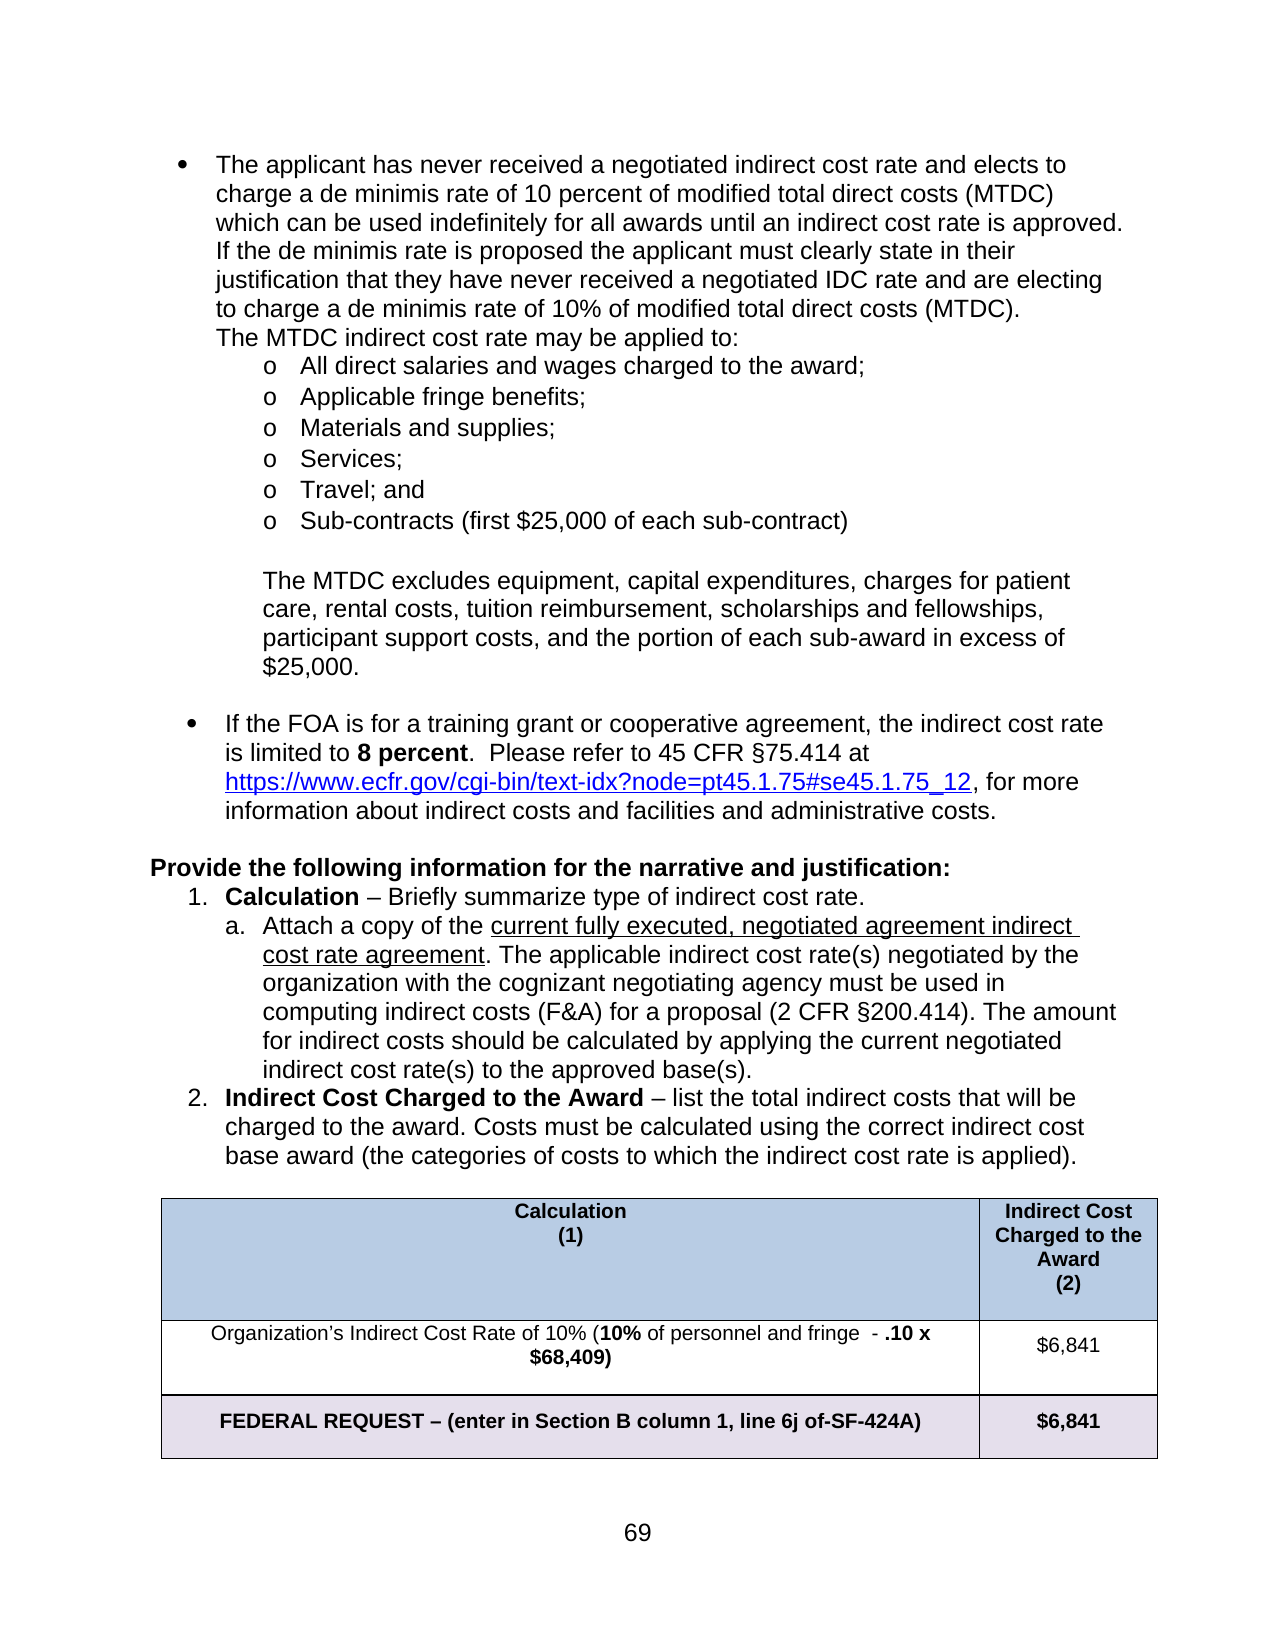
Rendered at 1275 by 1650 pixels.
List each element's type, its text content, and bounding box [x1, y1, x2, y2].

list Indirect Cost Charged to the Award – list the total indirect costs that will be charged to the award. Costs must be calculated using the correct indirect cost base award (the categories of costs to which the indirect cost rate is applied). [187, 1083, 1125, 1169]
table_header $6,841 [980, 1396, 1157, 1458]
list Applicable fringe benefits; [262, 382, 1125, 413]
table_cell $6,841 [980, 1321, 1157, 1394]
list Attach a copy of the current fully executed, negotiated agreement indirect cost rate agreement. The applicable indirect cost rate(s) negotiated by the organization with the cognizant negotiating agency must be used in computing indirect costs (F&A) for a proposal (2 CFR §200.414). The amount for indirect costs should be calculated by applying the current negotiated indirect cost rate(s) to the approved base(s). [225, 911, 1125, 1083]
list Travel; and [262, 475, 1125, 506]
table_header FEDERAL REQUEST – (enter in Section B column 1, line 6j of-SF-424A) [162, 1396, 979, 1458]
list Sub-contracts (first $25,000 of each sub-contract) [262, 506, 1125, 537]
text The MTDC excludes equipment, capital expenditures, charges for patient care, rental costs, tuition reimbursement, scholarships and fellowships, participant support costs, and the portion of each sub-award in excess of $25,000. [262, 566, 1125, 681]
text The MTDC indirect cost rate may be applied to: [216, 323, 1125, 351]
list Services; [262, 444, 1125, 475]
list The applicant has never received a negotiated indirect cost rate and elects to charge a de minimis rate of 10 percent of modified total direct costs (MTDC) which can be used indefinitely for all awards until an indirect cost rate is approved. If the de minimis rate is proposed the applicant must clearly state in their justification that they have never received a negotiated IDC rate and are electing to charge a de minimis rate of 10% of modified total direct costs (MTDC). [178, 150, 1125, 323]
table_header Indirect Cost Charged to the Award (2) [980, 1199, 1157, 1320]
text Provide the following information for the narrative and justification: [150, 853, 1125, 882]
table_header Calculation (1) [162, 1199, 979, 1320]
table_cell Organization’s Indirect Cost Rate of 10% (10% of personnel and fringe - .10 x $68,409) [162, 1321, 979, 1394]
list Materials and supplies; [262, 413, 1125, 444]
list All direct salaries and wages charged to the award; [262, 351, 1125, 382]
list If the FOA is for a training grant or cooperative agreement, the indirect cost rate is limited to 8 percent. Please refer to 45 CFR §75.414 at https://www.ecfr.gov/cgi-bin/text-idx?node=pt45.1.75#se45.1.75_12, for more information about indirect costs and facilities and administrative costs. [187, 709, 1125, 824]
list Calculation – Briefly summarize type of indirect cost rate. [187, 882, 1125, 911]
